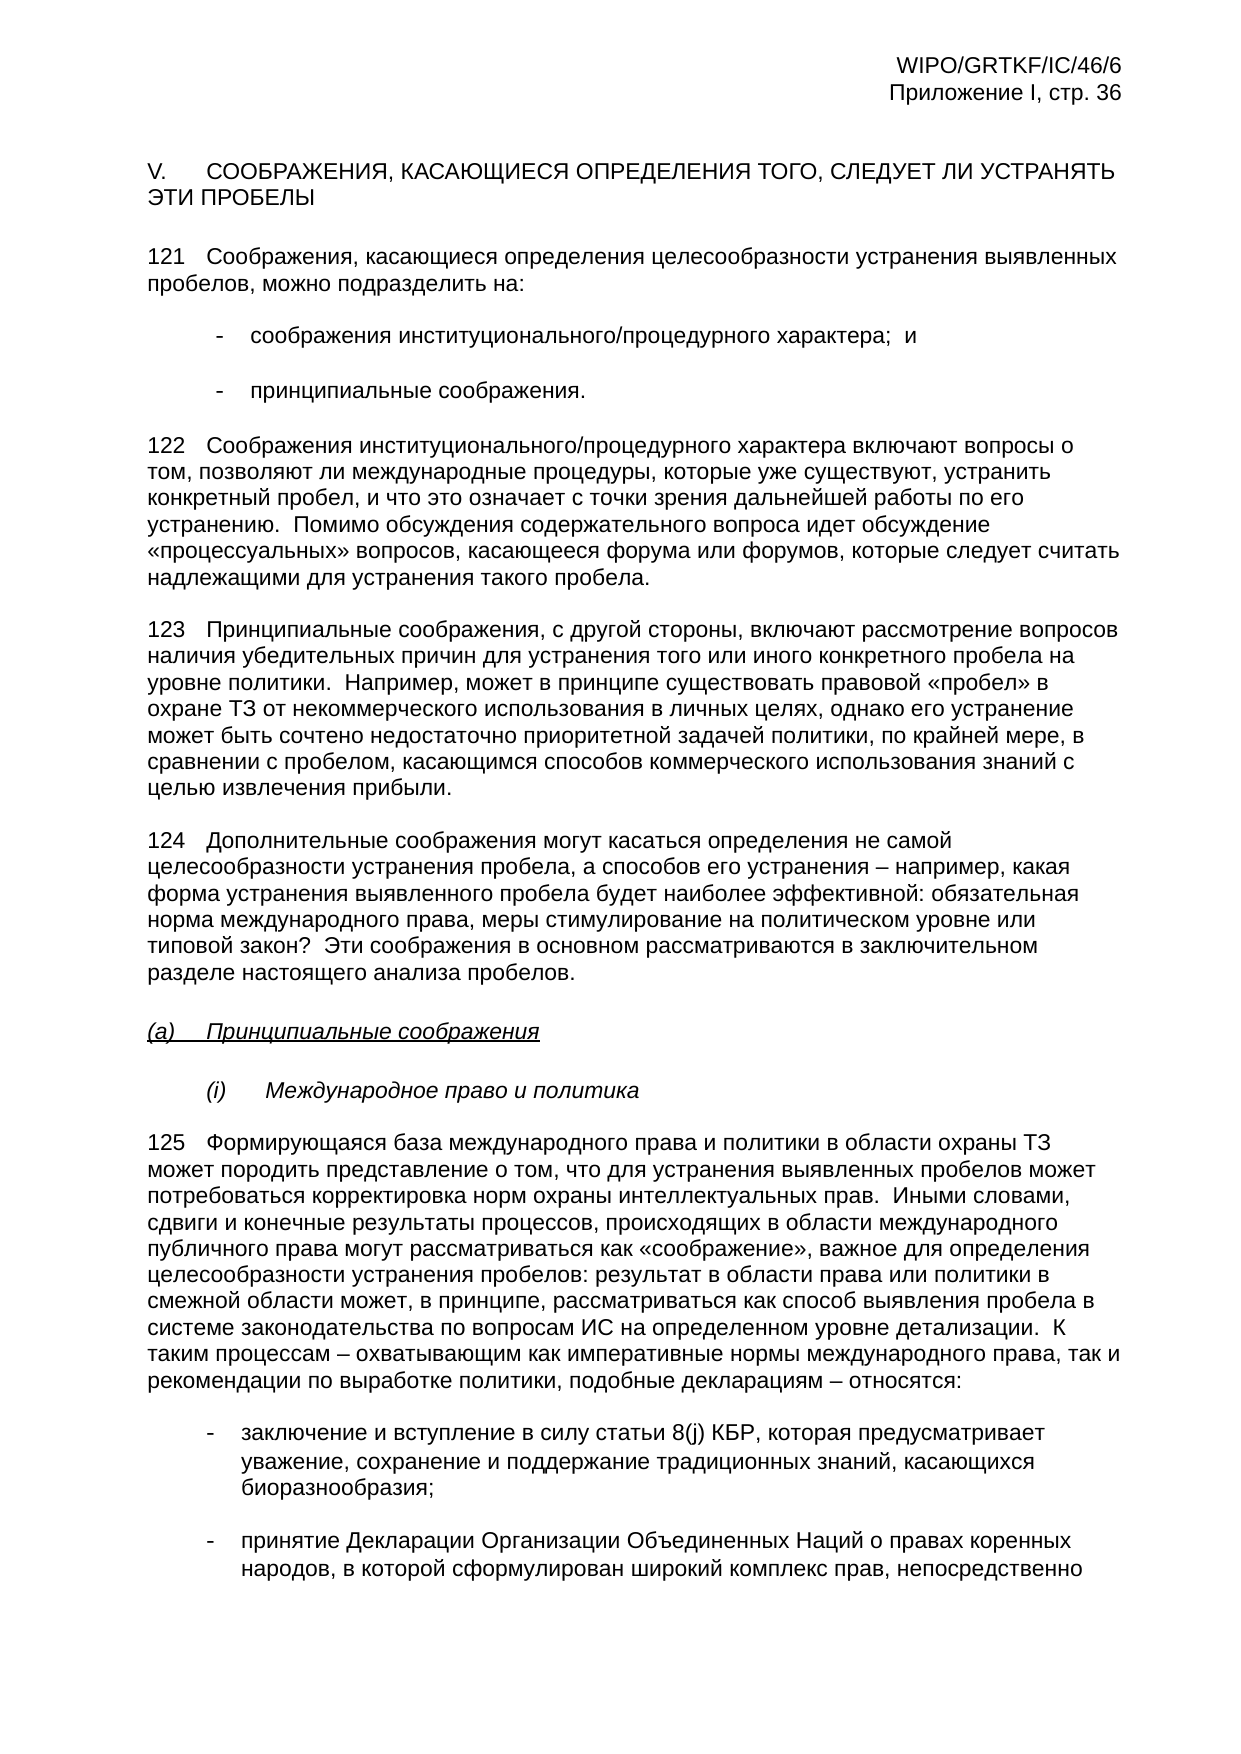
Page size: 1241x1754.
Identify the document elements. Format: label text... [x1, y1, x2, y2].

text Принципиальные соображения, с другой стороны, включают рассмотрение вопросов наличия убедительных причин для устранения того или иного конкретного пробела на уровне политики. Например, может в принципе существовать правовой «пробел» в охране ТЗ от некоммерческого использования в личных целях, однако его устранение может быть сочтено недостаточно приоритетной задачей политики, по крайней мере, в сравнении с пробелом, касающимся способов коммерческого использования знаний с целью извлечения прибыли. [147, 616, 1122, 801]
text Соображения, касающиеся определения целесообразности устранения выявленных пробелов, можно подразделить на: [147, 243, 1122, 296]
subtitle (i) Международное право и политика [206, 1077, 1122, 1103]
subtitle V. СООБРАЖЕНИЯ, КАСАЮЩИЕСЯ ОПРЕДЕЛЕНИЯ ТОГО, СЛЕДУЕТ ЛИ УСТРАНЯТЬ ЭТИ ПРОБЕЛЫ [147, 158, 1122, 211]
list соображения институционального/процедурного характера; и [213, 322, 1122, 351]
text Соображения институционального/процедурного характера включают вопросы о том, позволяют ли международные процедуры, которые уже существуют, устранить конкретный пробел, и что это означает с точки зрения дальнейшей работы по его устранению. Помимо обсуждения содержательного вопроса идет обсуждение «процессуальных» вопросов, касающееся форума или форумов, которые следует считать надлежащими для устранения такого пробела. [147, 432, 1122, 590]
list заключение и вступление в силу статьи 8(j) КБР, которая предусматривает уважение, сохранение и поддержание традиционных знаний, касающихся биоразнообразия; [203, 1419, 1122, 1500]
text Дополнительные соображения могут касаться определения не самой целесообразности устранения пробела, а способов его устранения – например, какая форма устранения выявленного пробела будет наиболее эффективной: обязательная норма международного права, меры стимулирование на политическом уровне или типовой закон? Эти соображения в основном рассматриваются в заключительном разделе настоящего анализа пробелов. [147, 827, 1122, 985]
list принципиальные соображения. [213, 377, 1122, 405]
subtitle (a) Принципиальные соображения [147, 1018, 1122, 1044]
text Формирующаяся база международного права и политики в области охраны ТЗ может породить представление о том, что для устранения выявленных пробелов может потребоваться корректировка норм охраны интеллектуальных прав. Иными словами, сдвиги и конечные результаты процессов, происходящих в области международного публичного права могут рассматриваться как «соображение», важное для определения целесообразности устранения пробелов: результат в области права или политики в смежной области может, в принципе, рассматриваться как способ выявления пробела в системе законодательства по вопросам ИС на определенном уровне детализации. К таким процессам – охватывающим как императивные нормы международного права, так и рекомендации по выработке политики, подобные декларациям – относятся: [147, 1129, 1122, 1393]
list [203, 1527, 1122, 1581]
